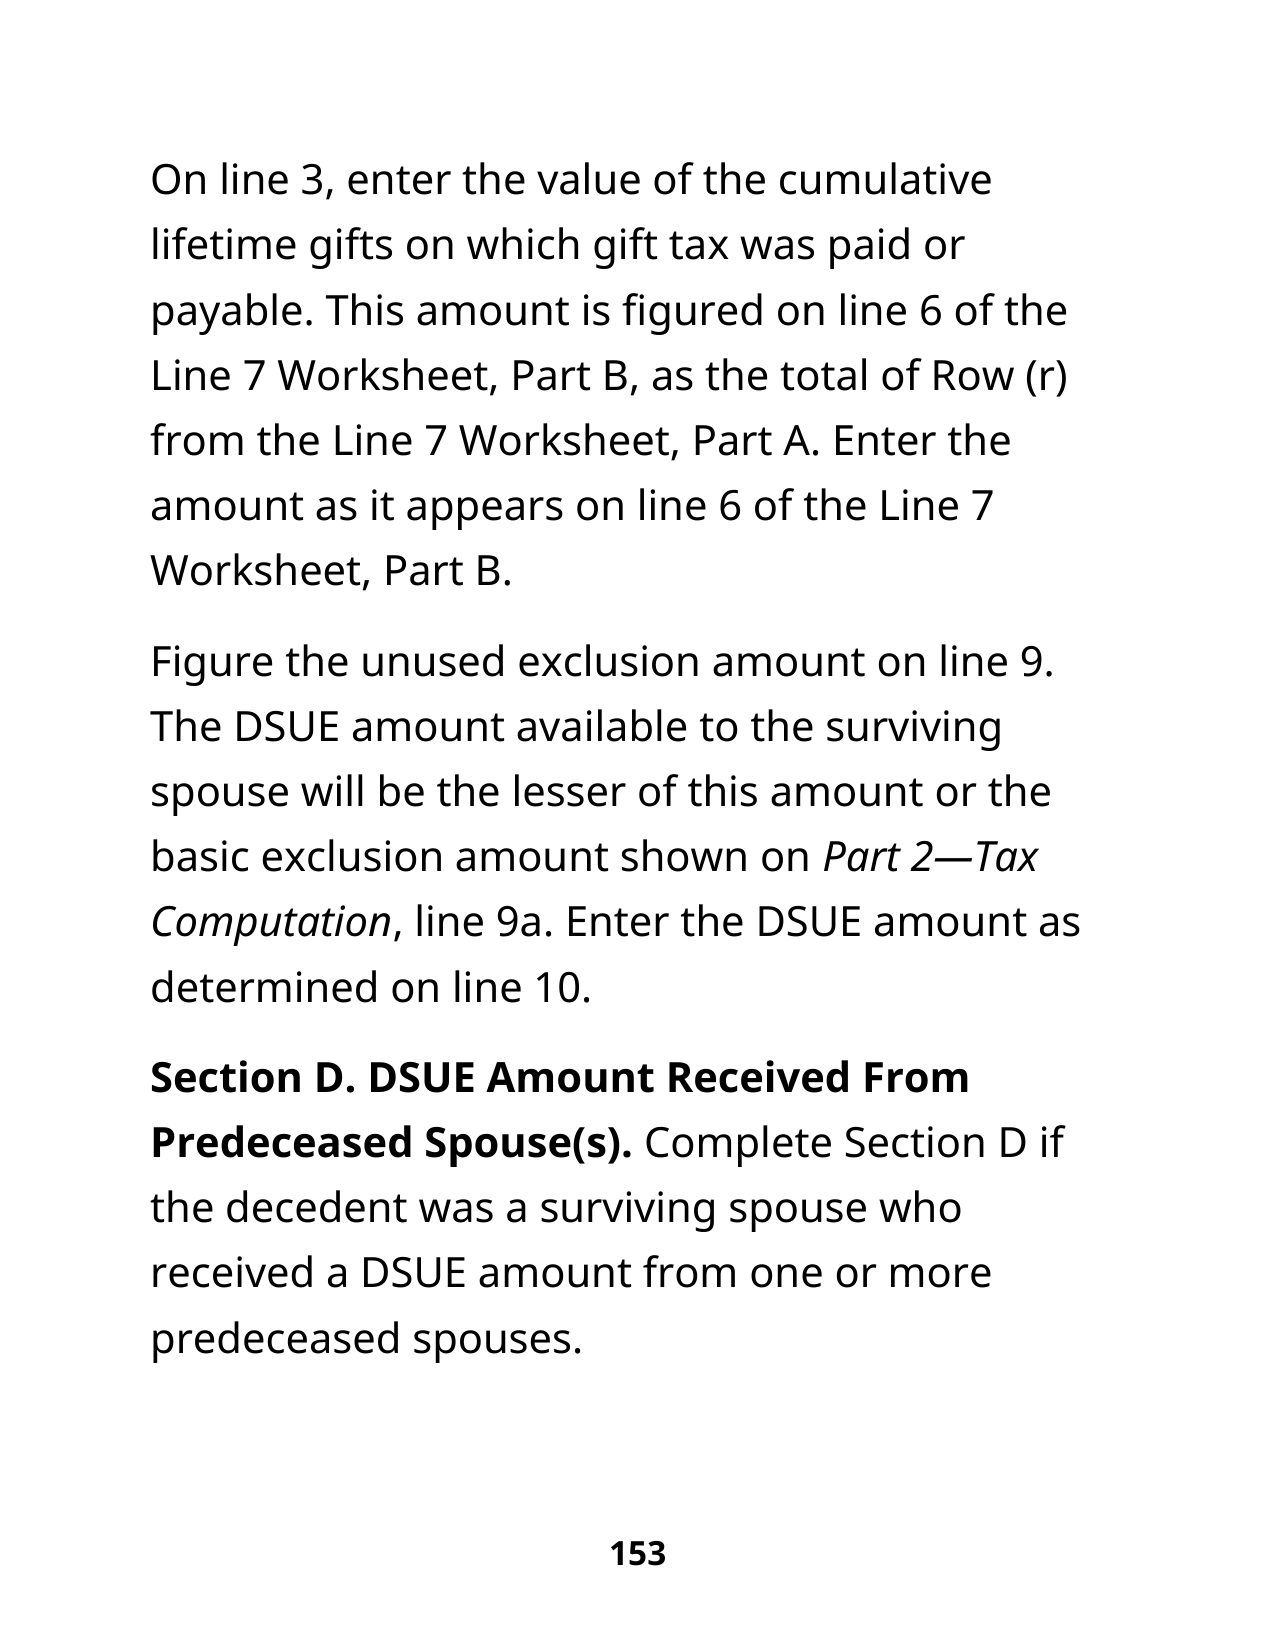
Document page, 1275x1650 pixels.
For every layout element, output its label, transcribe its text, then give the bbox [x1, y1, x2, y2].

text Figure the unused exclusion amount on line 9. The DSUE amount available to the surviving spouse will be the lesser of this amount or the basic exclusion amount shown on Part 2—Tax Computation, line 9a. Enter the DSUE amount as determined on line 10. [150, 631, 1125, 1014]
text On line 3, enter the value of the cumulative lifetime gifts on which gift tax was paid or payable. This amount is figured on line 6 of the Line 7 Worksheet, Part B, as the total of Row (r) from the Line 7 Worksheet, Part A. Enter the amount as it appears on line 6 of the Line 7 Worksheet, Part B. [150, 150, 1125, 598]
text Section D. DSUE Amount Received From Predeceased Spouse(s). Complete Section D if the decedent was a surviving spouse who received a DSUE amount from one or more predeceased spouses. [150, 1048, 1125, 1365]
